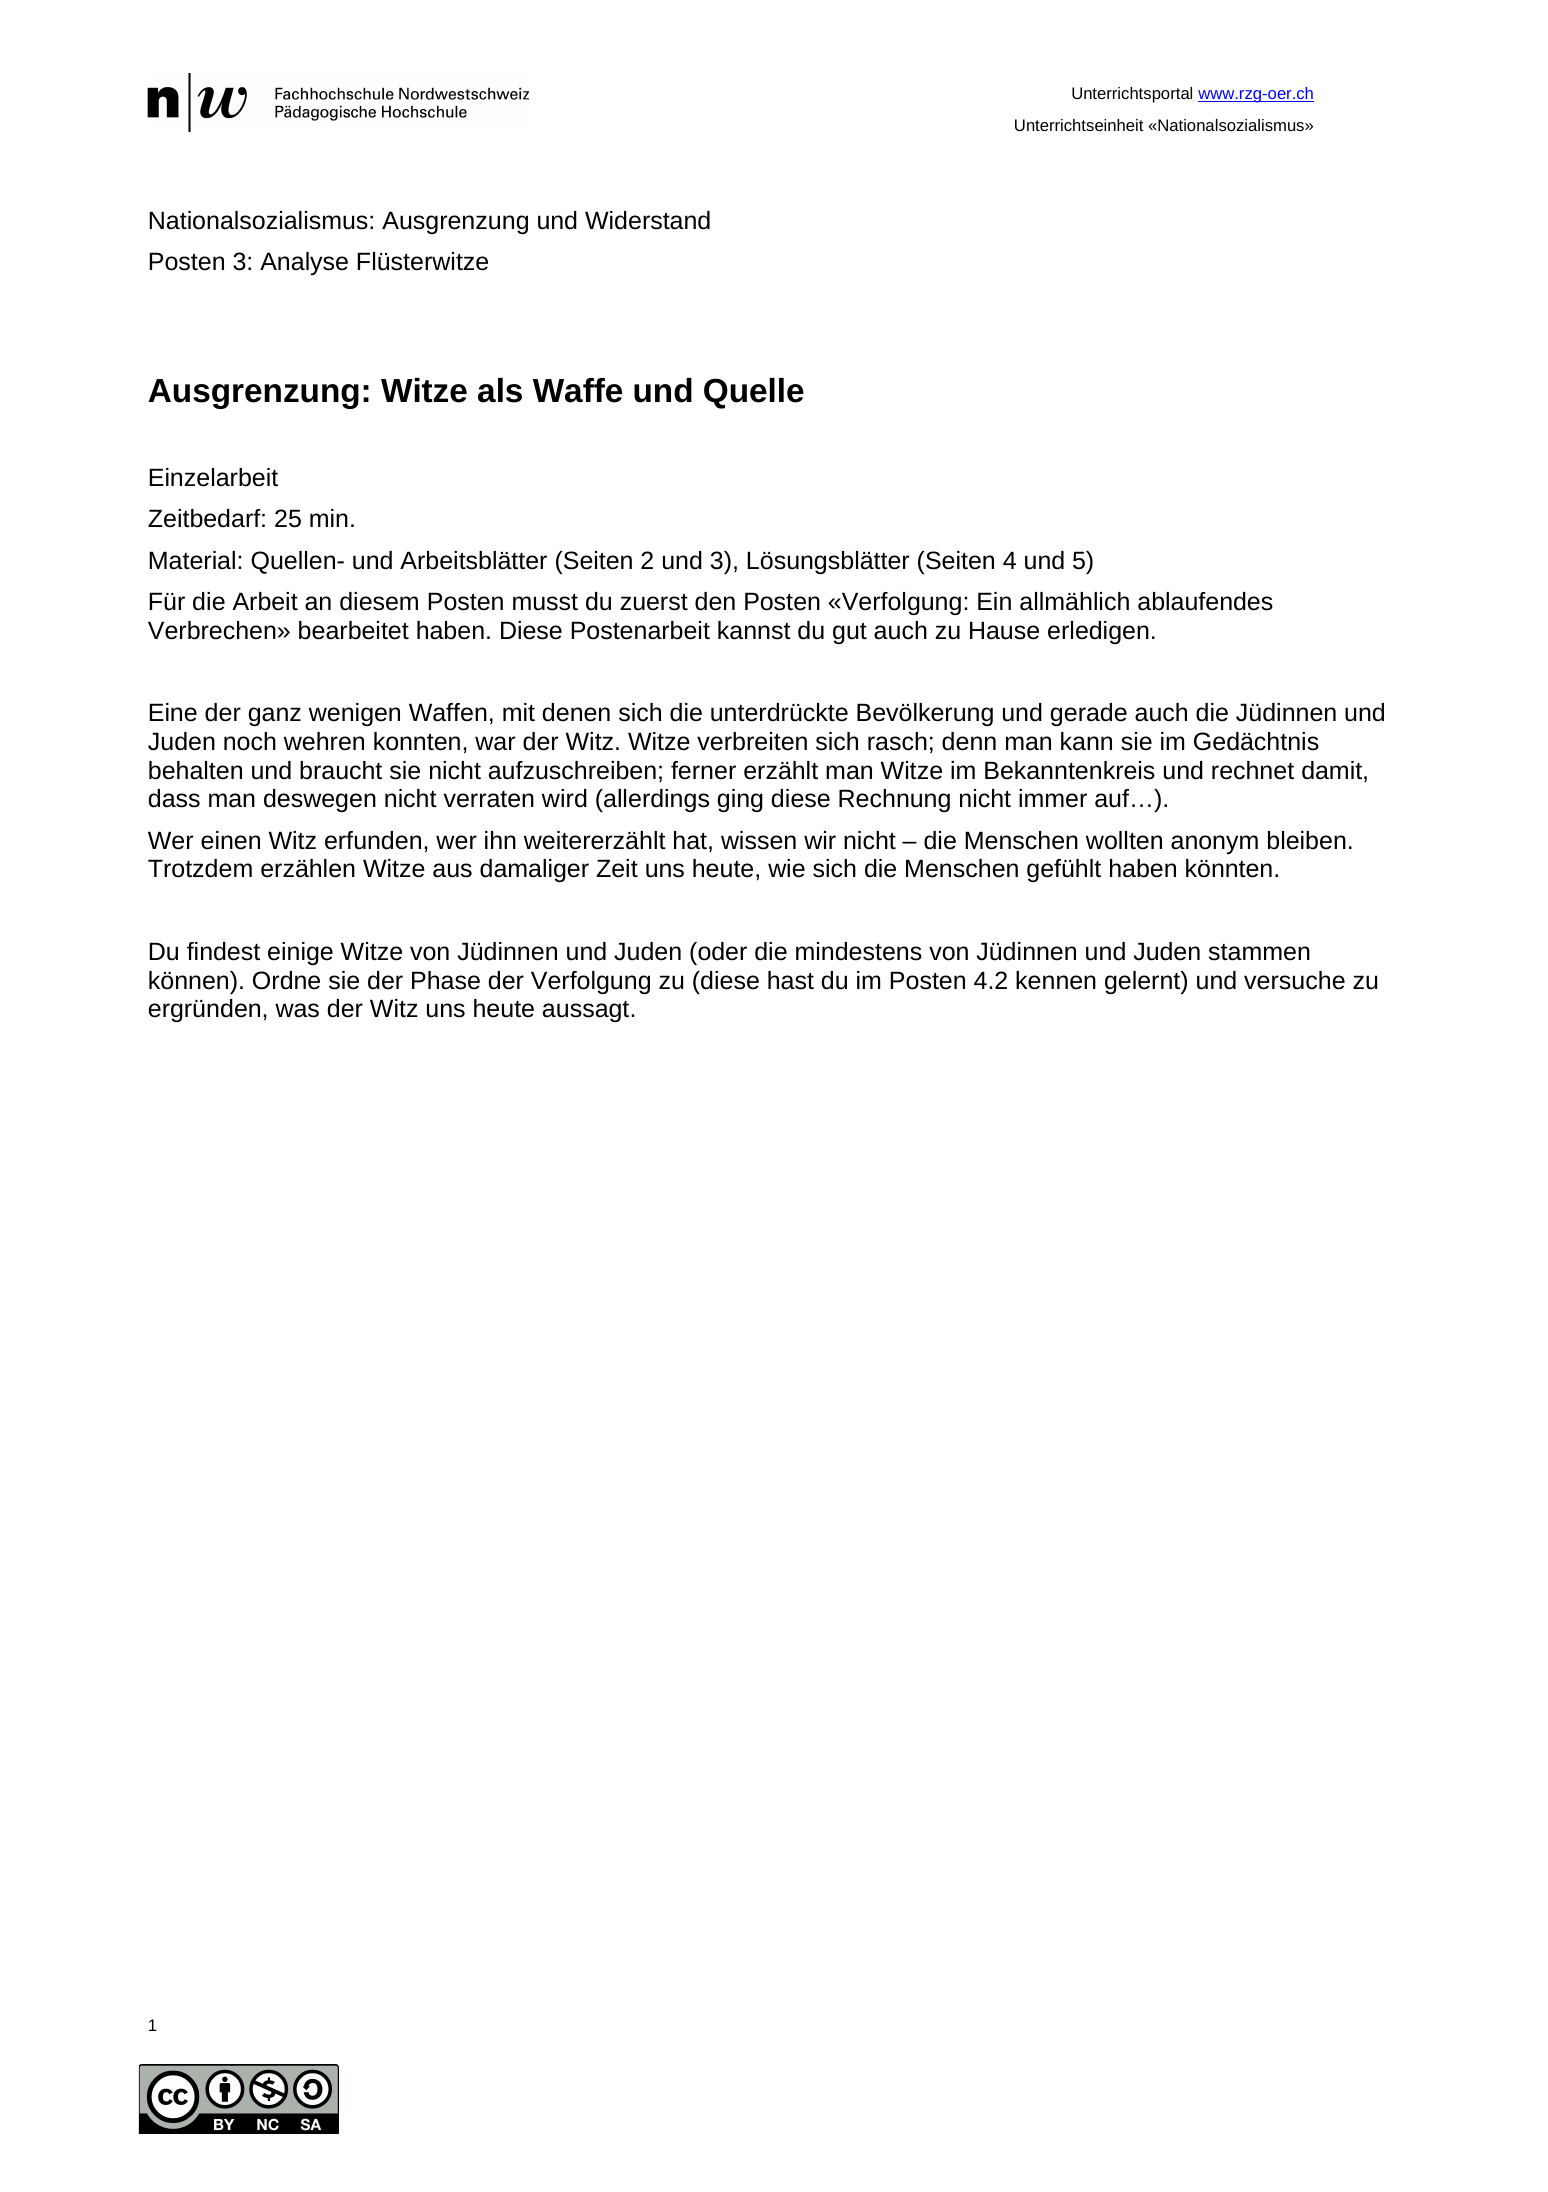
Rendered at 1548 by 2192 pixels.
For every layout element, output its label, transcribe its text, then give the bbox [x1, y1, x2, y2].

text Wer einen Witz erfunden, wer ihn weitererzählt hat, wissen wir nicht – die Menschen wollten anonym bleiben. Trotzdem erzählen Witze aus damaliger Zeit uns heute, wie sich die Menschen gefühlt haben könnten. [148, 826, 1400, 883]
picture [138, 2064, 339, 2134]
text Material: Quellen- und Arbeitsblätter (Seiten 2 und 3), Lösungsblätter (Seiten 4 und 5) [148, 546, 1329, 574]
picture [147, 73, 529, 132]
text Für die Arbeit an diesem Posten musst du zuerst den Posten «Verfolgung: Ein allmählich ablaufendes Verbrechen» bearbeitet haben. Diese Postenarbeit kannst du gut auch zu Hause erledigen. [148, 587, 1329, 644]
text Eine der ganz wenigen Waffen, mit denen sich die unterdrückte Bevölkerung und gerade auch die Jüdinnen und Juden noch wehren konnten, war der Witz. Witze verbreiten sich rasch; denn man kann sie im Gedächtnis behalten und braucht sie nicht aufzuschreiben; ferner erzählt man Witze im Bekanntenkreis und rechnet damit, dass man deswegen nicht verraten wird (allerdings ging diese Rechnung nicht immer auf…). [148, 698, 1400, 813]
text Du findest einige Witze von Jüdinnen und Juden (oder die mindestens von Jüdinnen und Juden stammen können). Ordne sie der Phase der Verfolgung zu (diese hast du im Posten 4.2 kennen gelernt) und versuche zu ergründen, was der Witz uns heute aussagt. [148, 937, 1400, 1023]
text Zeitbedarf: 25 min. [148, 504, 1329, 533]
text Nationalsozialismus: Ausgrenzung und Widerstand [148, 206, 1329, 235]
text Einzelarbeit [148, 463, 1329, 492]
text Posten 3: Analyse Flüsterwitze [148, 247, 1329, 276]
text Ausgrenzung: Witze als Waffe und Quelle [148, 371, 1329, 409]
